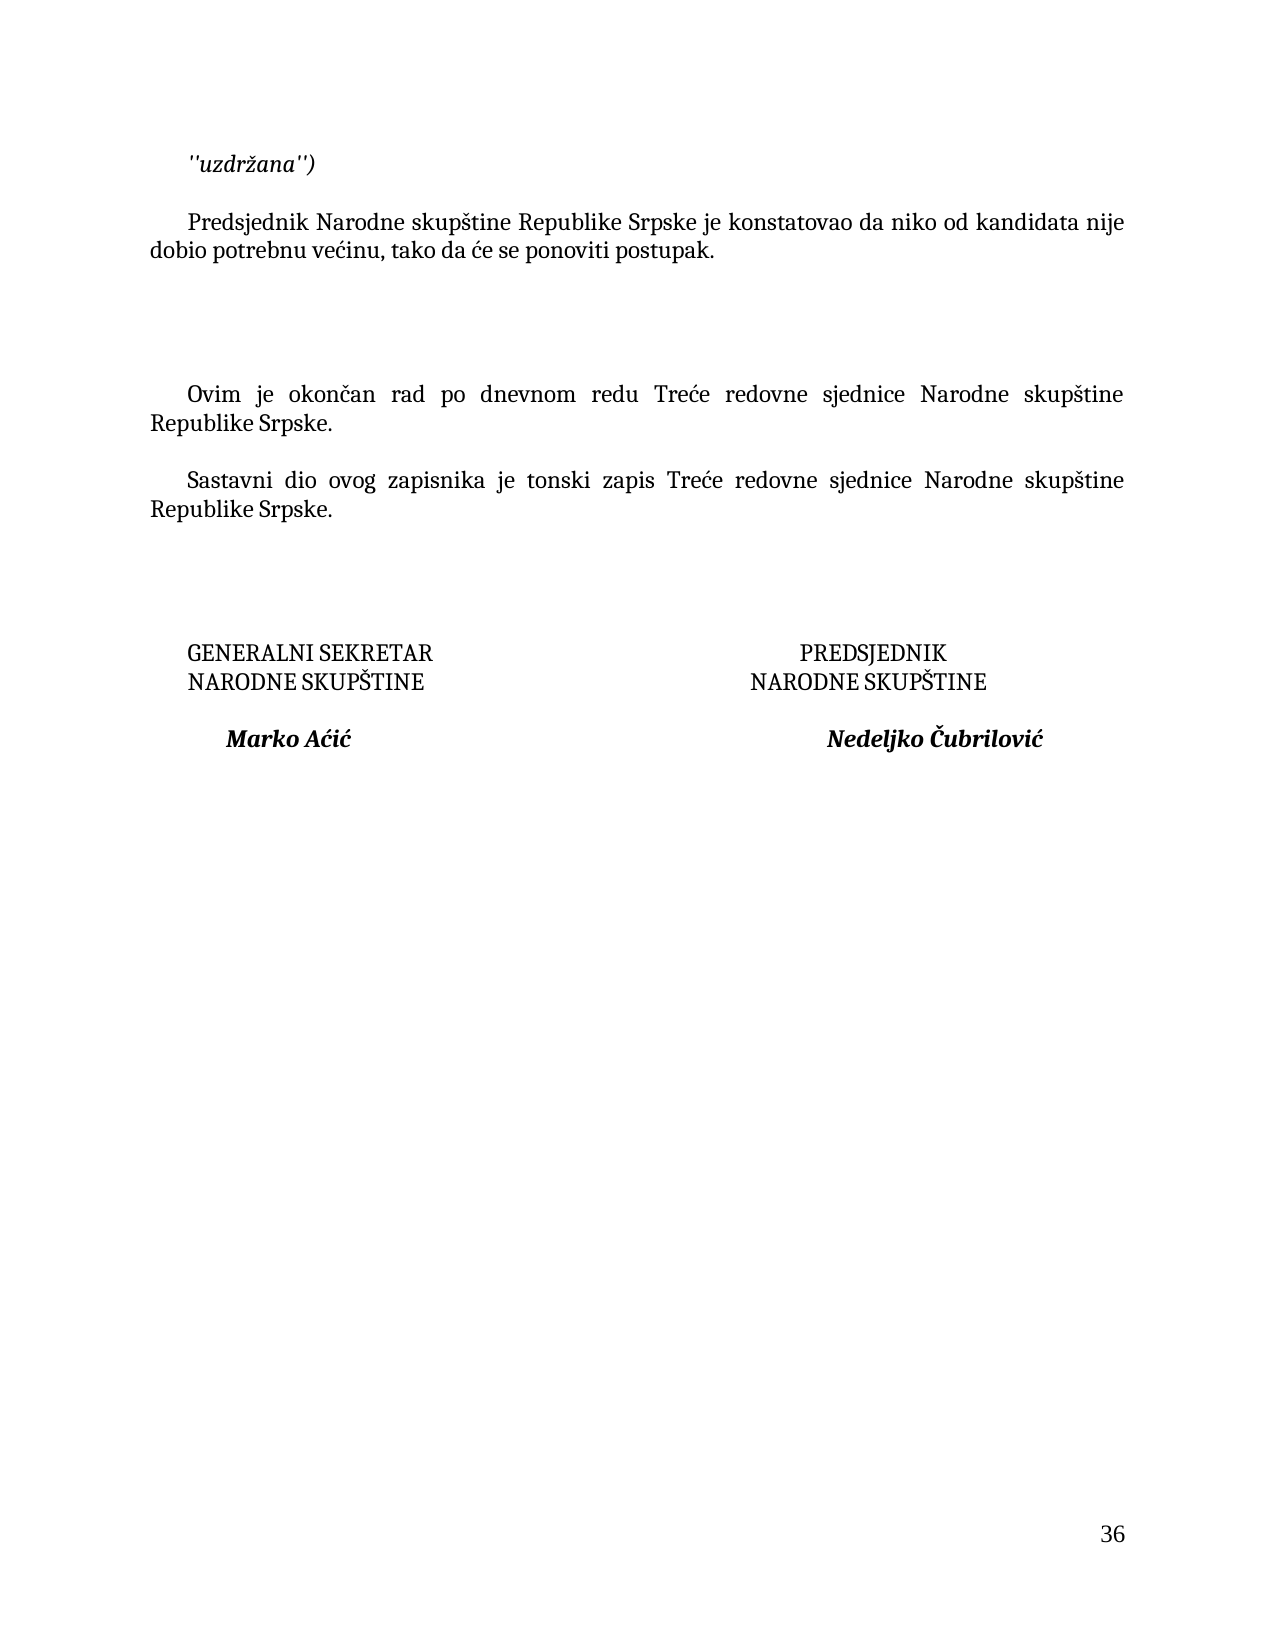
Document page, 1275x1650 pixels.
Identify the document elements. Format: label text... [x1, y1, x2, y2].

text Ovim je okončan rad po dnevnom redu Treće redovne sjednice Narodne skupštine Republike Srpske. [150, 380, 1125, 437]
text Marko Aćić Nedeljko Čubrilović [150, 725, 1125, 754]
text GENERALNI SEKRETAR PREDSJEDNIK [150, 639, 1125, 667]
text Predsjednik Narodne skupštine Republike Srpske je konstatovao da niko od kandidata nije dobio potrebnu većinu, tako da će se ponoviti postupak. [150, 207, 1125, 265]
text ''uzdržana'') [150, 150, 1125, 179]
text Sastavni dio ovog zapisnika je tonski zapis Treće redovne sjednice Narodne skupštine Republike Srpske. [150, 466, 1125, 524]
text NARODNE SKUPŠTINE NARODNE SKUPŠTINE [150, 667, 1125, 696]
